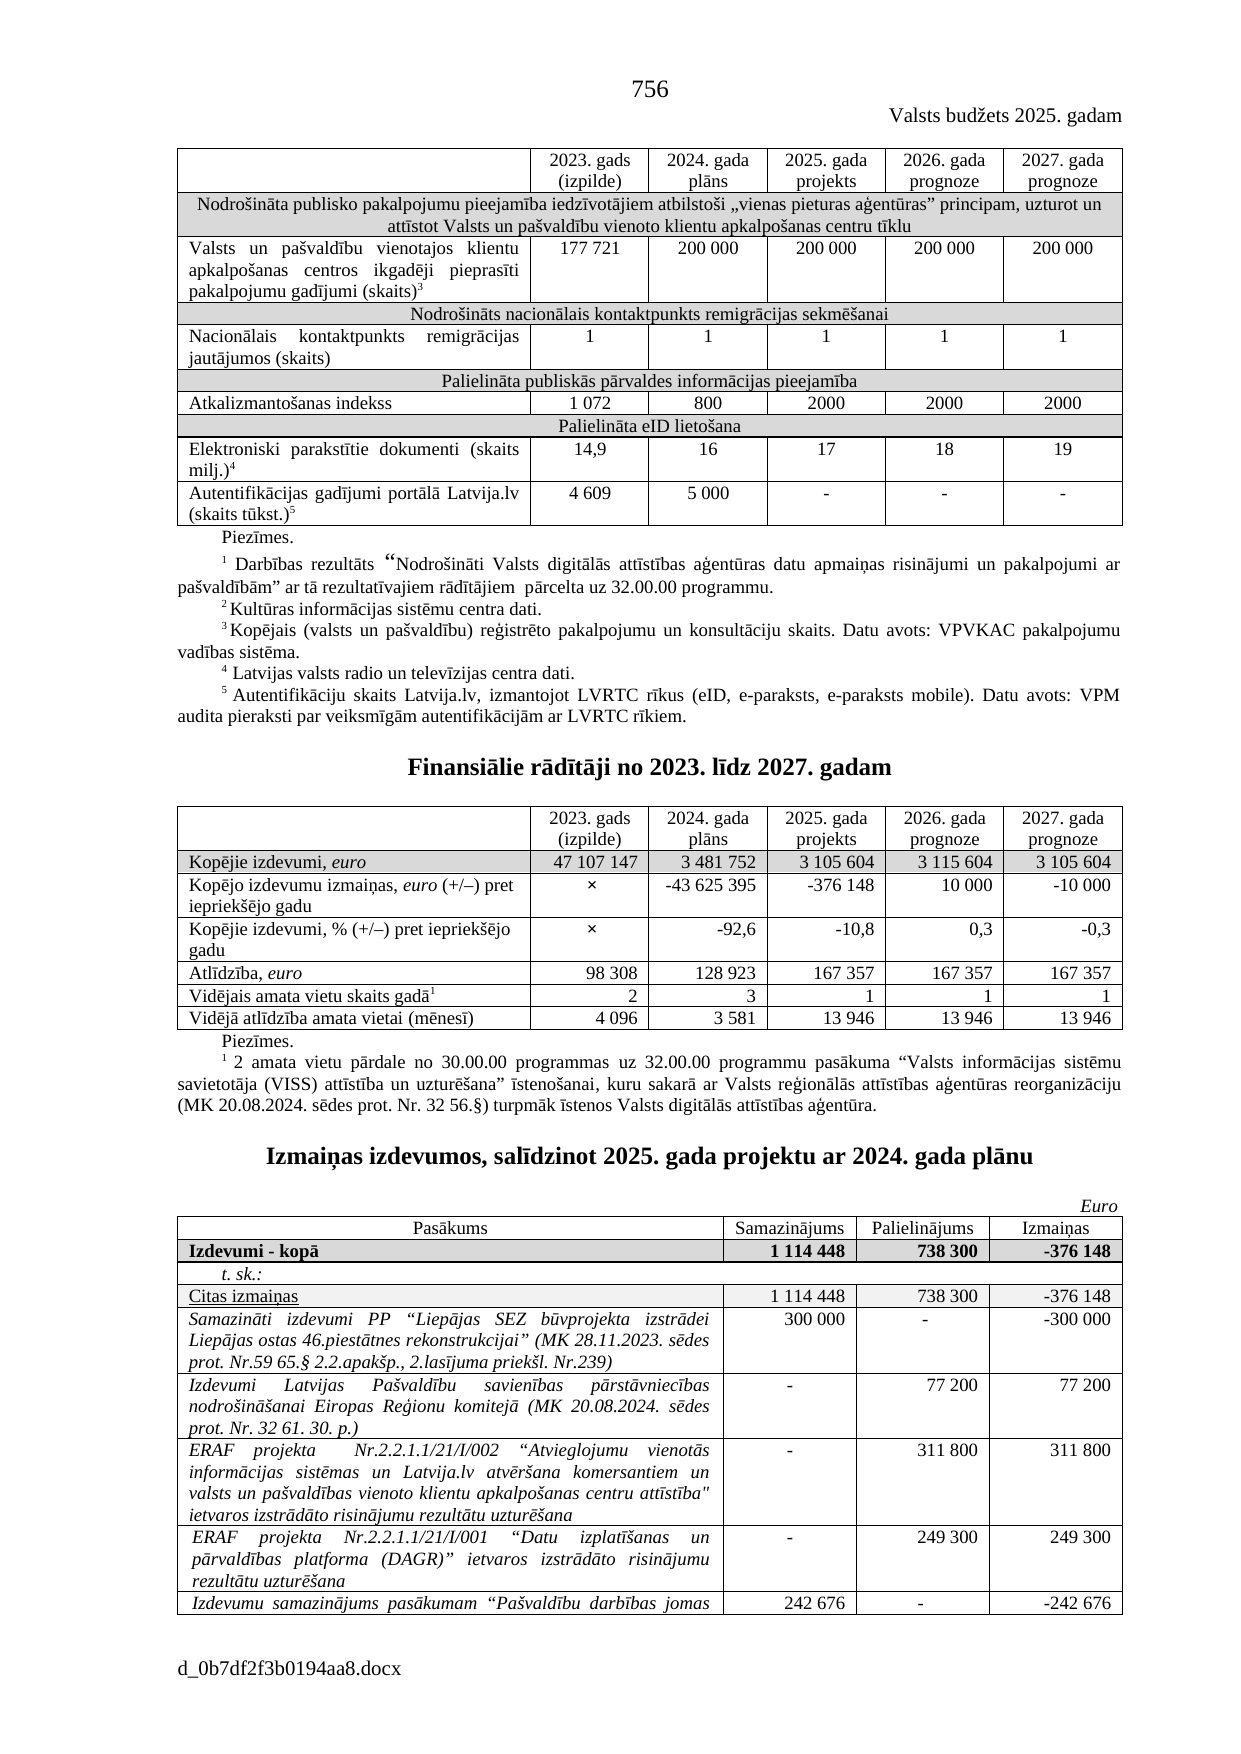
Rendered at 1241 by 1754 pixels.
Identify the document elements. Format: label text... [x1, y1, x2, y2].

table_cell Autentifikācijas gadījumi portālā Latvija.lv (skaits tūkst.)5 [178, 482, 530, 525]
table_cell 4 096 [531, 1007, 648, 1029]
table_cell 249 300 [857, 1526, 989, 1591]
table_header 2025. gada projekts [768, 807, 885, 850]
table_cell 242 676 [724, 1592, 856, 1614]
table_cell -376 148 [768, 874, 885, 917]
table_cell - [886, 482, 1003, 525]
table_cell 2000 [768, 392, 885, 414]
text Piezīmes. [177, 526, 1122, 547]
table_cell 2000 [1004, 392, 1122, 414]
table_header Samazinājums [724, 1217, 856, 1239]
table_cell 19 [1004, 438, 1122, 481]
text 1 2 amata vietu pārdale no 30.00.00 programmas uz 32.00.00 programmu pasākuma “Valsts informācijas sistēmu savietotāja (VISS) attīstība un uzturēšana” īstenošanai, kuru sakarā ar Valsts reģionālās attīstības aģentūras reorganizāciju (MK 20.08.2024. sēdes prot. Nr. 32 56.§) turpmāk īstenos Valsts digitālās attīstības aģentūra. [177, 1051, 1122, 1116]
table_cell 167 357 [768, 962, 885, 983]
table_cell 16 [649, 438, 767, 481]
table_header 2023. gads (izpilde) [531, 149, 648, 192]
table_header Pasākums [178, 1217, 723, 1239]
table_cell -242 676 [990, 1592, 1122, 1614]
table_cell -10,8 [768, 918, 885, 961]
table_header 2027. gada prognoze [1004, 149, 1122, 192]
table_cell 167 357 [1004, 962, 1122, 983]
table_cell 3 [649, 985, 767, 1006]
table_cell 13 946 [768, 1007, 885, 1029]
table_cell 1 [768, 325, 885, 368]
table_cell 1 114 448 [724, 1240, 856, 1261]
table_cell 1 [768, 985, 885, 1006]
table_header 2024. gada plāns [649, 807, 767, 850]
table_cell 98 308 [531, 962, 648, 983]
table_cell 5 000 [649, 482, 767, 525]
table_cell 200 000 [886, 237, 1003, 302]
table_cell ERAF projekta Nr.2.2.1.1/21/I/002 “Atvieglojumu vienotās informācijas sistēmas un Latvija.lv atvēršana komersantiem un valsts un pašvaldības vienoto klientu apkalpošanas centru attīstība" ietvaros izstrādāto risinājumu rezultātu uzturēšana [178, 1439, 723, 1525]
table_cell 800 [649, 392, 767, 414]
table_cell Palielināta eID lietošana [178, 415, 1122, 436]
table_cell 200 000 [1004, 237, 1122, 302]
table_cell -43 625 395 [649, 874, 767, 917]
table_header 2025. gada projekts [768, 149, 885, 192]
table_cell - [1004, 482, 1122, 525]
table_cell 167 357 [886, 962, 1003, 983]
table_cell Nodrošināta publisko pakalpojumu pieejamība iedzīvotājiem atbilstoši „vienas pieturas aģentūras” principam, uzturot un attīstot Valsts un pašvaldību vienoto klientu apkalpošanas centru tīklu [178, 193, 1122, 236]
table_header 2027. gada prognoze [1004, 807, 1122, 850]
table_cell 2 [531, 985, 648, 1006]
table_cell 738 300 [857, 1285, 989, 1307]
table_cell Elektroniski parakstītie dokumenti (skaits milj.)4 [178, 438, 530, 481]
table_cell ERAF projekta Nr.2.2.1.1/21/I/001 “Datu izplatīšanas un pārvaldības platforma (DAGR)” ietvaros izstrādāto risinājumu rezultātu uzturēšana [178, 1526, 723, 1591]
table_cell 738 300 [857, 1240, 989, 1261]
table_cell Izdevumi - kopā [178, 1240, 723, 1261]
table_cell 2000 [886, 392, 1003, 414]
table_cell Nacionālais kontaktpunkts remigrācijas jautājumos (skaits) [178, 325, 530, 368]
table_header 2026. gada prognoze [886, 149, 1003, 192]
table_cell -376 148 [990, 1240, 1122, 1261]
table_cell 200 000 [768, 237, 885, 302]
table_cell Palielināta publiskās pārvaldes informācijas pieejamība [178, 370, 1122, 391]
table_header 2026. gada prognoze [886, 807, 1003, 850]
table_cell 1 [649, 325, 767, 368]
text Euro [1002, 1195, 1122, 1216]
table_cell Valsts un pašvaldību vienotajos klientu apkalpošanas centros ikgadēji pieprasīti pakalpojumu gadījumi (skaits)3 [178, 237, 530, 302]
table_cell -92,6 [649, 918, 767, 961]
table_cell 47 107 147 [531, 851, 648, 872]
table_cell 200 000 [649, 237, 767, 302]
text 4 Latvijas valsts radio un televīzijas centra dati. [177, 662, 1122, 684]
table_cell × [531, 918, 648, 961]
table_cell 3 105 604 [768, 851, 885, 872]
text 2 Kultūras informācijas sistēmu centra dati. [177, 598, 1122, 619]
table_cell 77 200 [857, 1374, 989, 1438]
table_cell Nodrošināts nacionālais kontaktpunkts remigrācijas sekmēšanai [178, 303, 1122, 324]
table_cell Citas izmaiņas [178, 1285, 723, 1307]
table_cell 300 000 [724, 1308, 856, 1372]
table_cell - [724, 1526, 856, 1591]
table_header Palielinājums [857, 1217, 989, 1239]
table_cell × [531, 874, 648, 917]
table_cell Samazināti izdevumi PP “Liepājas SEZ būvprojekta izstrādei Liepājas ostas 46.piestātnes rekonstrukcijai” (MK 28.11.2023. sēdes prot. Nr.59 65.§ 2.2.apakšp., 2.lasījuma priekšl. Nr.239) [178, 1308, 723, 1372]
table_header [178, 149, 530, 192]
table_cell Kopējie izdevumi, euro [178, 851, 530, 872]
table_cell 3 115 604 [886, 851, 1003, 872]
table_header 2024. gada plāns [649, 149, 767, 192]
table_cell 13 946 [1004, 1007, 1122, 1029]
table_cell Kopējie izdevumi, % (+/–) pret iepriekšējo gadu [178, 918, 530, 961]
table_cell Kopējo izdevumu izmaiņas, euro (+/–) pret iepriekšējo gadu [178, 874, 530, 917]
table_cell 311 800 [857, 1439, 989, 1525]
table_cell - [768, 482, 885, 525]
table_cell Vidējā atlīdzība amata vietai (mēnesī) [178, 1007, 530, 1029]
table_cell 177 721 [531, 237, 648, 302]
text 1 Darbības rezultāts “Nodrošināti Valsts digitālās attīstības aģentūras datu apmaiņas risinājumi un pakalpojumi ar pašvaldībām” ar tā rezultatīvajiem rādītājiem pārcelta uz 32.00.00 programmu. [177, 547, 1122, 598]
table_cell -376 148 [990, 1285, 1122, 1307]
table_cell 77 200 [990, 1374, 1122, 1438]
text Piezīmes. [177, 1030, 1122, 1051]
table_cell 0,3 [886, 918, 1003, 961]
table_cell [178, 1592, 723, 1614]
table_cell 14,9 [531, 438, 648, 481]
table_cell 3 105 604 [1004, 851, 1122, 872]
text 3 Kopējais (valsts un pašvaldību) reģistrēto pakalpojumu un konsultāciju skaits. Datu avots: VPVKAC pakalpojumu vadības sistēma. [177, 619, 1122, 662]
table_cell - [724, 1374, 856, 1438]
table_cell -0,3 [1004, 918, 1122, 961]
table_cell 128 923 [649, 962, 767, 983]
text 5 Autentifikāciju skaits Latvija.lv, izmantojot LVRTC rīkus (eID, e-paraksts, e-paraksts mobile). Datu avots: VPM audita pieraksti par veiksmīgām autentifikācijām ar LVRTC rīkiem. [177, 684, 1122, 727]
table_cell 18 [886, 438, 1003, 481]
table_cell -300 000 [990, 1308, 1122, 1372]
table_cell 3 581 [649, 1007, 767, 1029]
table_cell 17 [768, 438, 885, 481]
table_cell 311 800 [990, 1439, 1122, 1525]
text Finansiālie rādītāji no 2023. līdz 2027. gadam [177, 752, 1122, 781]
table_header 2023. gads (izpilde) [531, 807, 648, 850]
table_cell 1 [531, 325, 648, 368]
table_cell 13 946 [886, 1007, 1003, 1029]
table_cell Vidējais amata vietu skaits gadā1 [178, 985, 530, 1006]
table_cell 1 [886, 325, 1003, 368]
table_cell - [857, 1592, 989, 1614]
table_cell - [724, 1439, 856, 1525]
table_cell 4 609 [531, 482, 648, 525]
text Izmaiņas izdevumos, salīdzinot 2025. gada projektu ar 2024. gada plānu [177, 1141, 1122, 1170]
table_header [178, 807, 530, 850]
table_cell 1 [1004, 985, 1122, 1006]
table_cell 1 114 448 [724, 1285, 856, 1307]
table_cell -10 000 [1004, 874, 1122, 917]
table_cell t. sk.: [178, 1263, 1122, 1284]
table_cell Izdevumi Latvijas Pašvaldību savienības pārstāvniecības nodrošināšanai Eiropas Reģionu komitejā (MK 20.08.2024. sēdes prot. Nr. 32 61. 30. p.) [178, 1374, 723, 1438]
table_cell 1 [886, 985, 1003, 1006]
table_cell 3 481 752 [649, 851, 767, 872]
table_cell Atlīdzība, euro [178, 962, 530, 983]
table_cell 10 000 [886, 874, 1003, 917]
table_cell - [857, 1308, 989, 1372]
table_cell 1 [1004, 325, 1122, 368]
table_cell Atkalizmantošanas indekss [178, 392, 530, 414]
table_header Izmaiņas [990, 1217, 1122, 1239]
table_cell 1 072 [531, 392, 648, 414]
table_cell 249 300 [990, 1526, 1122, 1591]
